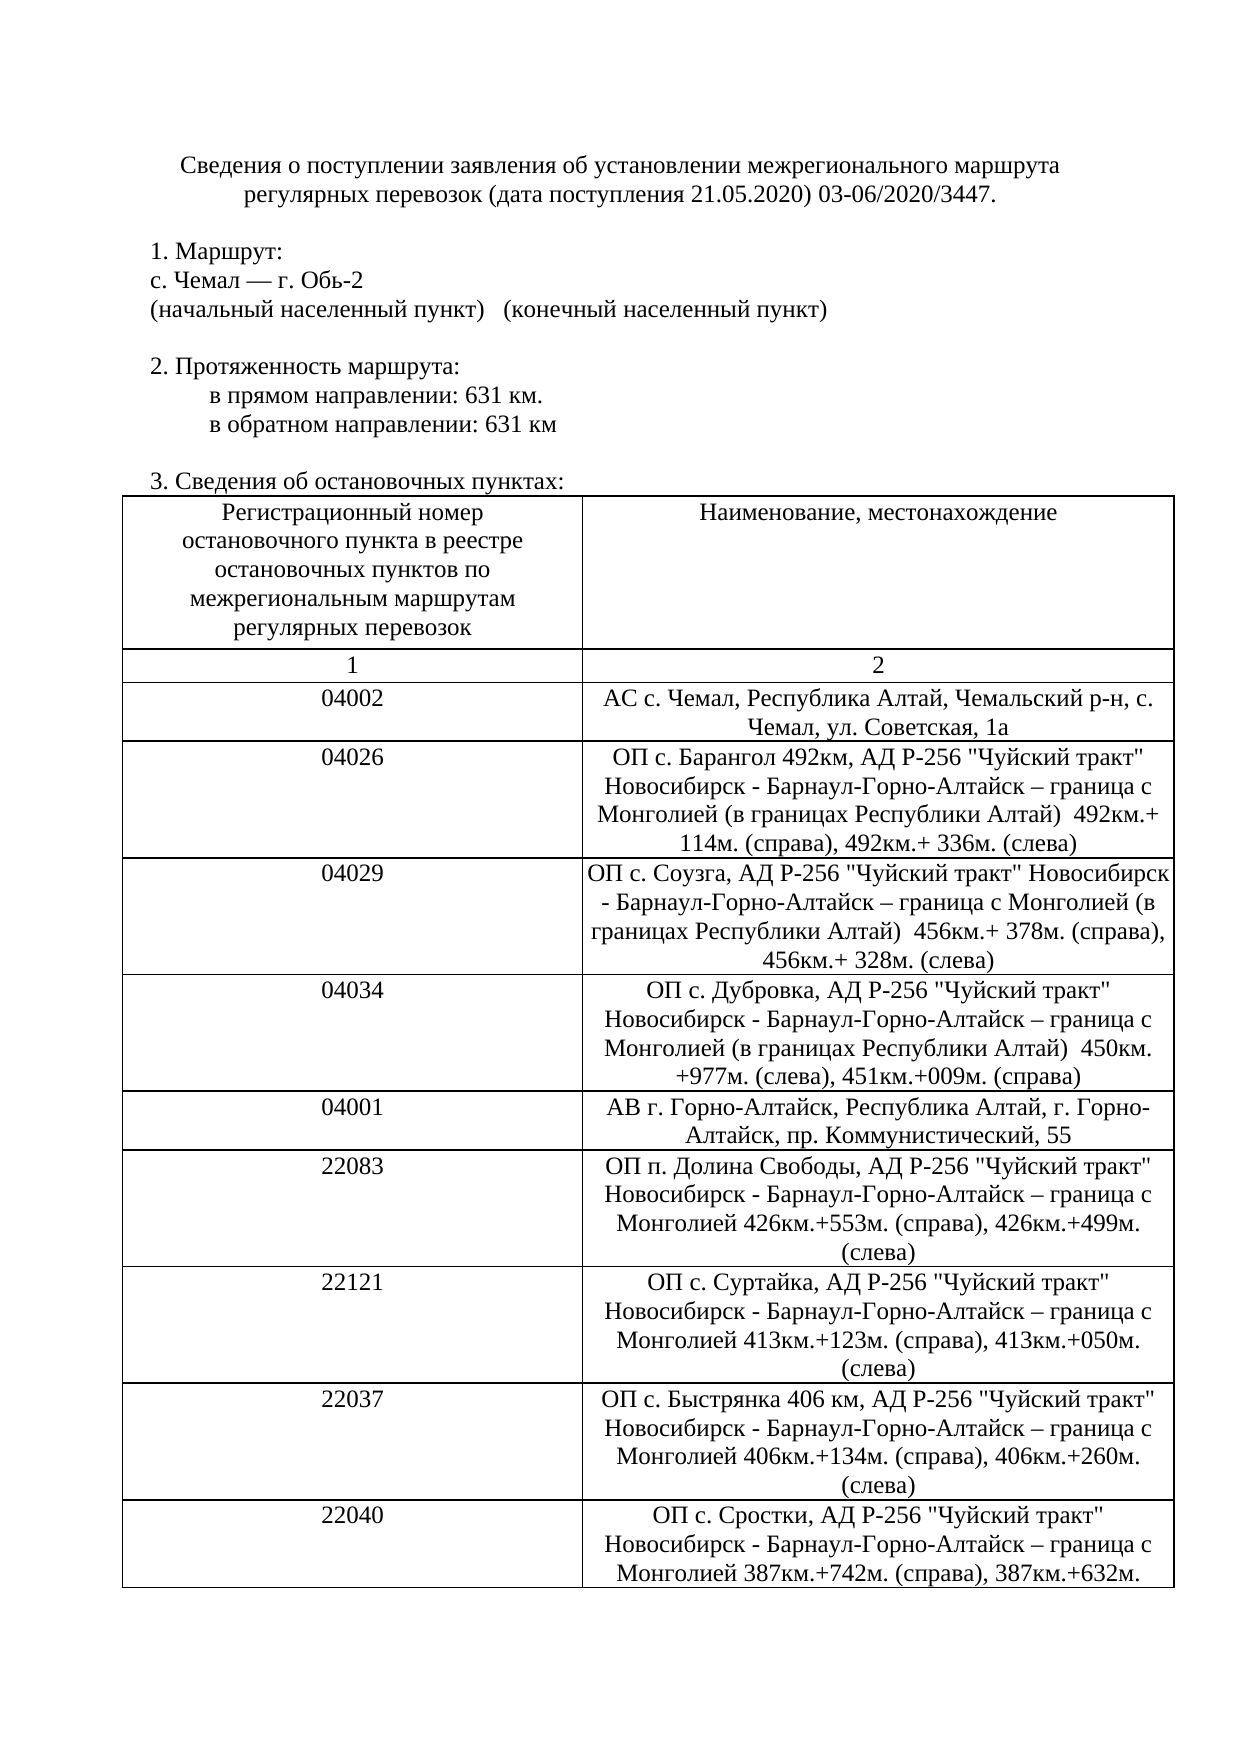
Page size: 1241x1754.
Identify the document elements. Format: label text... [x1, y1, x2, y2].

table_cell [583, 1501, 1173, 1587]
text в обратном направлении: 631 км [150, 409, 1090, 437]
table_cell 04029 [123, 859, 582, 973]
table_cell 22121 [123, 1267, 582, 1382]
text 2. Протяженность маршрута: [150, 351, 1090, 380]
text (начальный населенный пункт) (конечный населенный пункт) [150, 294, 1090, 322]
table_header Наименование, местонахождение [583, 497, 1173, 648]
table_cell ОП с. Быстрянка 406 км, АД Р-256 "Чуйский тракт" Новосибирск - Барнаул-Горно-Алтайск – граница с Монголией 406км.+134м. (справа), 406км.+260м. (слева) [583, 1384, 1173, 1499]
table_cell 22083 [123, 1151, 582, 1266]
table_cell 1 [123, 650, 582, 681]
text Сведения о поступлении заявления об установлении межрегионального маршрута регулярных перевозок (дата поступления 21.05.2020) 03-06/2020/3447. [150, 150, 1090, 207]
table_cell 04026 [123, 742, 582, 857]
table_cell 04002 [123, 683, 582, 740]
table_cell ОП п. Долина Свободы, АД Р-256 "Чуйский тракт" Новосибирск - Барнаул-Горно-Алтайск – граница с Монголией 426км.+553м. (справа), 426км.+499м. (слева) [583, 1151, 1173, 1266]
table_cell ОП с. Суртайка, АД Р-256 "Чуйский тракт" Новосибирск - Барнаул-Горно-Алтайск – граница с Монголией 413км.+123м. (справа), 413км.+050м. (слева) [583, 1267, 1173, 1382]
table_cell ОП с. Барангол 492км, АД Р-256 "Чуйский тракт" Новосибирск - Барнаул-Горно-Алтайск – граница с Монголией (в границах Республики Алтай) 492км.+ 114м. (справа), 492км.+ 336м. (слева) [583, 742, 1173, 857]
table_cell 04001 [123, 1092, 582, 1149]
table_cell 22037 [123, 1384, 582, 1499]
text 3. Сведения об остановочных пунктах: [150, 466, 1090, 495]
text 1. Маршрут: [150, 236, 1090, 265]
table_cell ОП с. Соузга, АД Р-256 "Чуйский тракт" Новосибирск - Барнаул-Горно-Алтайск – граница с Монголией (в границах Республики Алтай) 456км.+ 378м. (справа), 456км.+ 328м. (слева) [583, 859, 1173, 973]
table_cell 04034 [123, 975, 582, 1090]
table_cell ОП с. Дубровка, АД Р-256 "Чуйский тракт" Новосибирск - Барнаул-Горно-Алтайск – граница с Монголией (в границах Республики Алтай) 450км.+977м. (слева), 451км.+009м. (справа) [583, 975, 1173, 1090]
text в прямом направлении: 631 км. [150, 380, 1090, 409]
table_cell 2 [583, 650, 1173, 681]
text с. Чемал — г. Обь-2 [150, 265, 1090, 294]
table_header Регистрационный номер остановочного пункта в реестре остановочных пунктов по межрегиональным маршрутам регулярных перевозок [123, 497, 582, 648]
table_cell АВ г. Горно-Алтайск, Республика Алтай, г. Горно-Алтайск, пр. Коммунистический, 55 [583, 1092, 1173, 1149]
table_cell 22040 [123, 1501, 582, 1587]
table_cell АС с. Чемал, Республика Алтай, Чемальский р-н, с. Чемал, ул. Советская, 1а [583, 683, 1173, 740]
